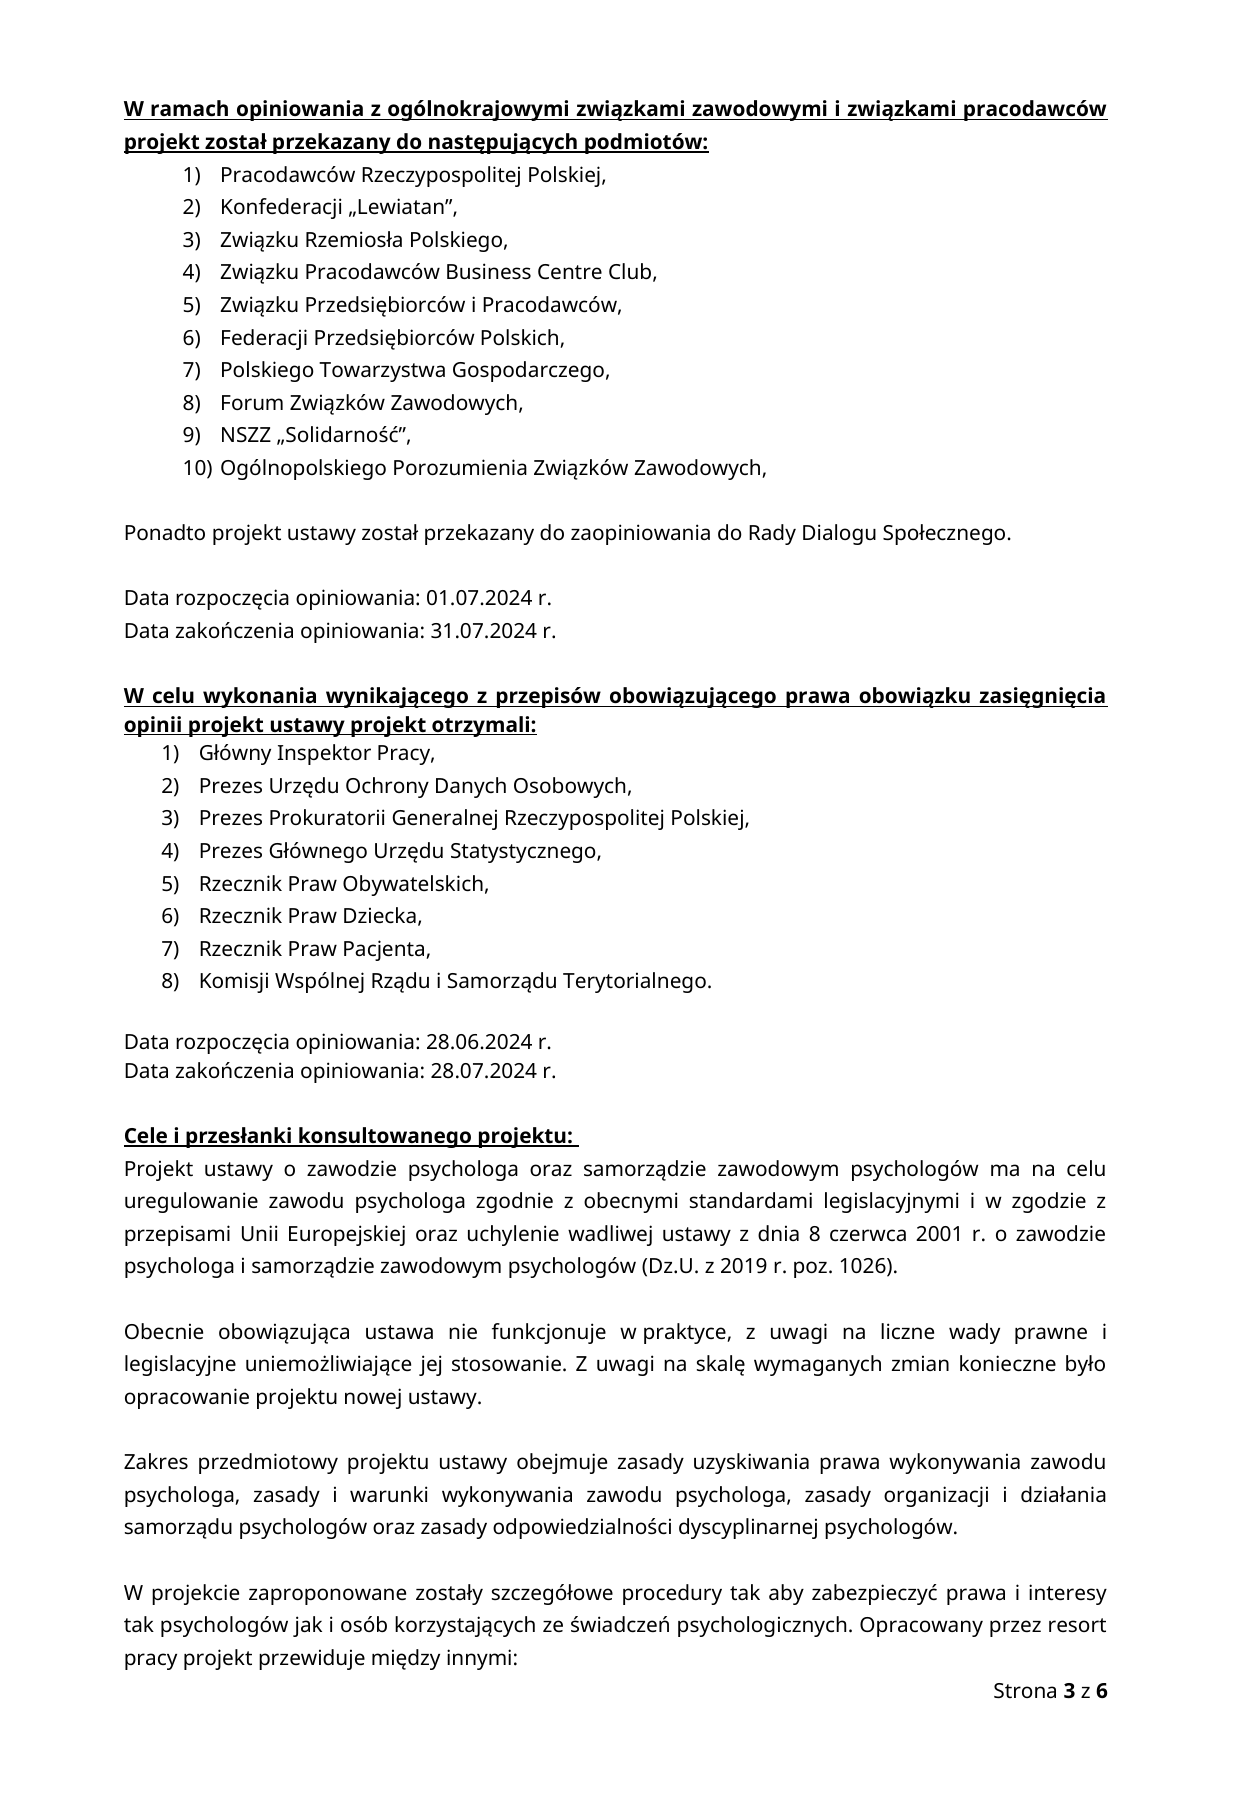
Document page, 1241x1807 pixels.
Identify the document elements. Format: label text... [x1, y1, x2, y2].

text W projekcie zaproponowane zostały szczegółowe procedury tak aby zabezpieczyć prawa i interesy tak psychologów jak i osób korzystających ze świadczeń psychologicznych. Opracowany przez resort pracy projekt przewiduje między innymi: [123, 1578, 1107, 1671]
text Data rozpoczęcia opiniowania: 28.06.2024 r. [123, 1027, 1107, 1056]
list Rzecznik Praw Obywatelskich, [161, 869, 1107, 897]
text Cele i przesłanki konsultowanego projektu: [123, 1121, 1107, 1149]
text Data zakończenia opiniowania: 28.07.2024 r. [123, 1056, 1107, 1084]
list NSZZ „Solidarność”, [182, 421, 1107, 449]
list Konfederacji „Lewiatan”, [182, 192, 1107, 221]
list Rzecznik Praw Pacjenta, [161, 934, 1107, 962]
list Związku Pracodawców Business Centre Club, [182, 257, 1107, 286]
text W ramach opiniowania z ogólnokrajowymi związkami zawodowymi i związkami pracodawców projekt został przekazany do następujących podmiotów: [123, 94, 1107, 119]
text Ponadto projekt ustawy został przekazany do zaopiniowania do Rady Dialogu Społecznego. [123, 518, 1107, 547]
text W celu wykonania wynikającego z przepisów obowiązującego prawa obowiązku zasięgnięcia opinii projekt ustawy projekt otrzymali: [123, 681, 1107, 706]
text W celu wykonania wynikającego z przepisów obowiązującego prawa obowiązku zasięgnięcia opinii projekt ustawy projekt otrzymali: [123, 707, 1107, 738]
list Związku Przedsiębiorców i Pracodawców, [182, 290, 1107, 318]
list Związku Rzemiosła Polskiego, [182, 225, 1107, 253]
list Główny Inspektor Pracy, [161, 738, 1107, 767]
list Federacji Przedsiębiorców Polskich, [182, 323, 1107, 351]
text Projekt ustawy o zawodzie psychologa oraz samorządzie zawodowym psychologów ma na celu uregulowanie zawodu psychologa zgodnie z obecnymi standardami legislacyjnymi i w zgodzie z przepisami Unii Europejskiej oraz uchylenie wadliwej ustawy z dnia 8 czerwca 2001 r. o zawodzie psychologa i samorządzie zawodowym psychologów (Dz.U. z 2019 r. poz. 1026). [123, 1154, 1107, 1280]
list Prezes Prokuratorii Generalnej Rzeczypospolitej Polskiej, [161, 803, 1107, 832]
text Zakres przedmiotowy projektu ustawy obejmuje zasady uzyskiwania prawa wykonywania zawodu psychologa, zasady i warunki wykonywania zawodu psychologa, zasady organizacji i działania samorządu psychologów oraz zasady odpowiedzialności dyscyplinarnej psychologów. [123, 1447, 1107, 1541]
text Obecnie obowiązująca ustawa nie funkcjonuje w praktyce, z uwagi na liczne wady prawne i legislacyjne uniemożliwiające jej stosowanie. Z uwagi na skalę wymaganych zmian konieczne było opracowanie projektu nowej ustawy. [123, 1317, 1107, 1410]
list Pracodawców Rzeczypospolitej Polskiej, [182, 160, 1107, 188]
list Rzecznik Praw Dziecka, [161, 901, 1107, 930]
list Prezes Głównego Urzędu Statystycznego, [161, 836, 1107, 864]
text W ramach opiniowania z ogólnokrajowymi związkami zawodowymi i związkami pracodawców projekt został przekazany do następujących podmiotów: [123, 120, 1107, 156]
list Komisji Wspólnej Rządu i Samorządu Terytorialnego. [161, 966, 1107, 995]
list Forum Związków Zawodowych, [182, 388, 1107, 416]
text Data rozpoczęcia opiniowania: 01.07.2024 r. [123, 583, 1107, 612]
list Prezes Urzędu Ochrony Danych Osobowych, [161, 771, 1107, 799]
text Data zakończenia opiniowania: 31.07.2024 r. [123, 616, 1107, 644]
list Ogólnopolskiego Porozumienia Związków Zawodowych, [182, 453, 1107, 482]
list Polskiego Towarzystwa Gospodarczego, [182, 355, 1107, 384]
